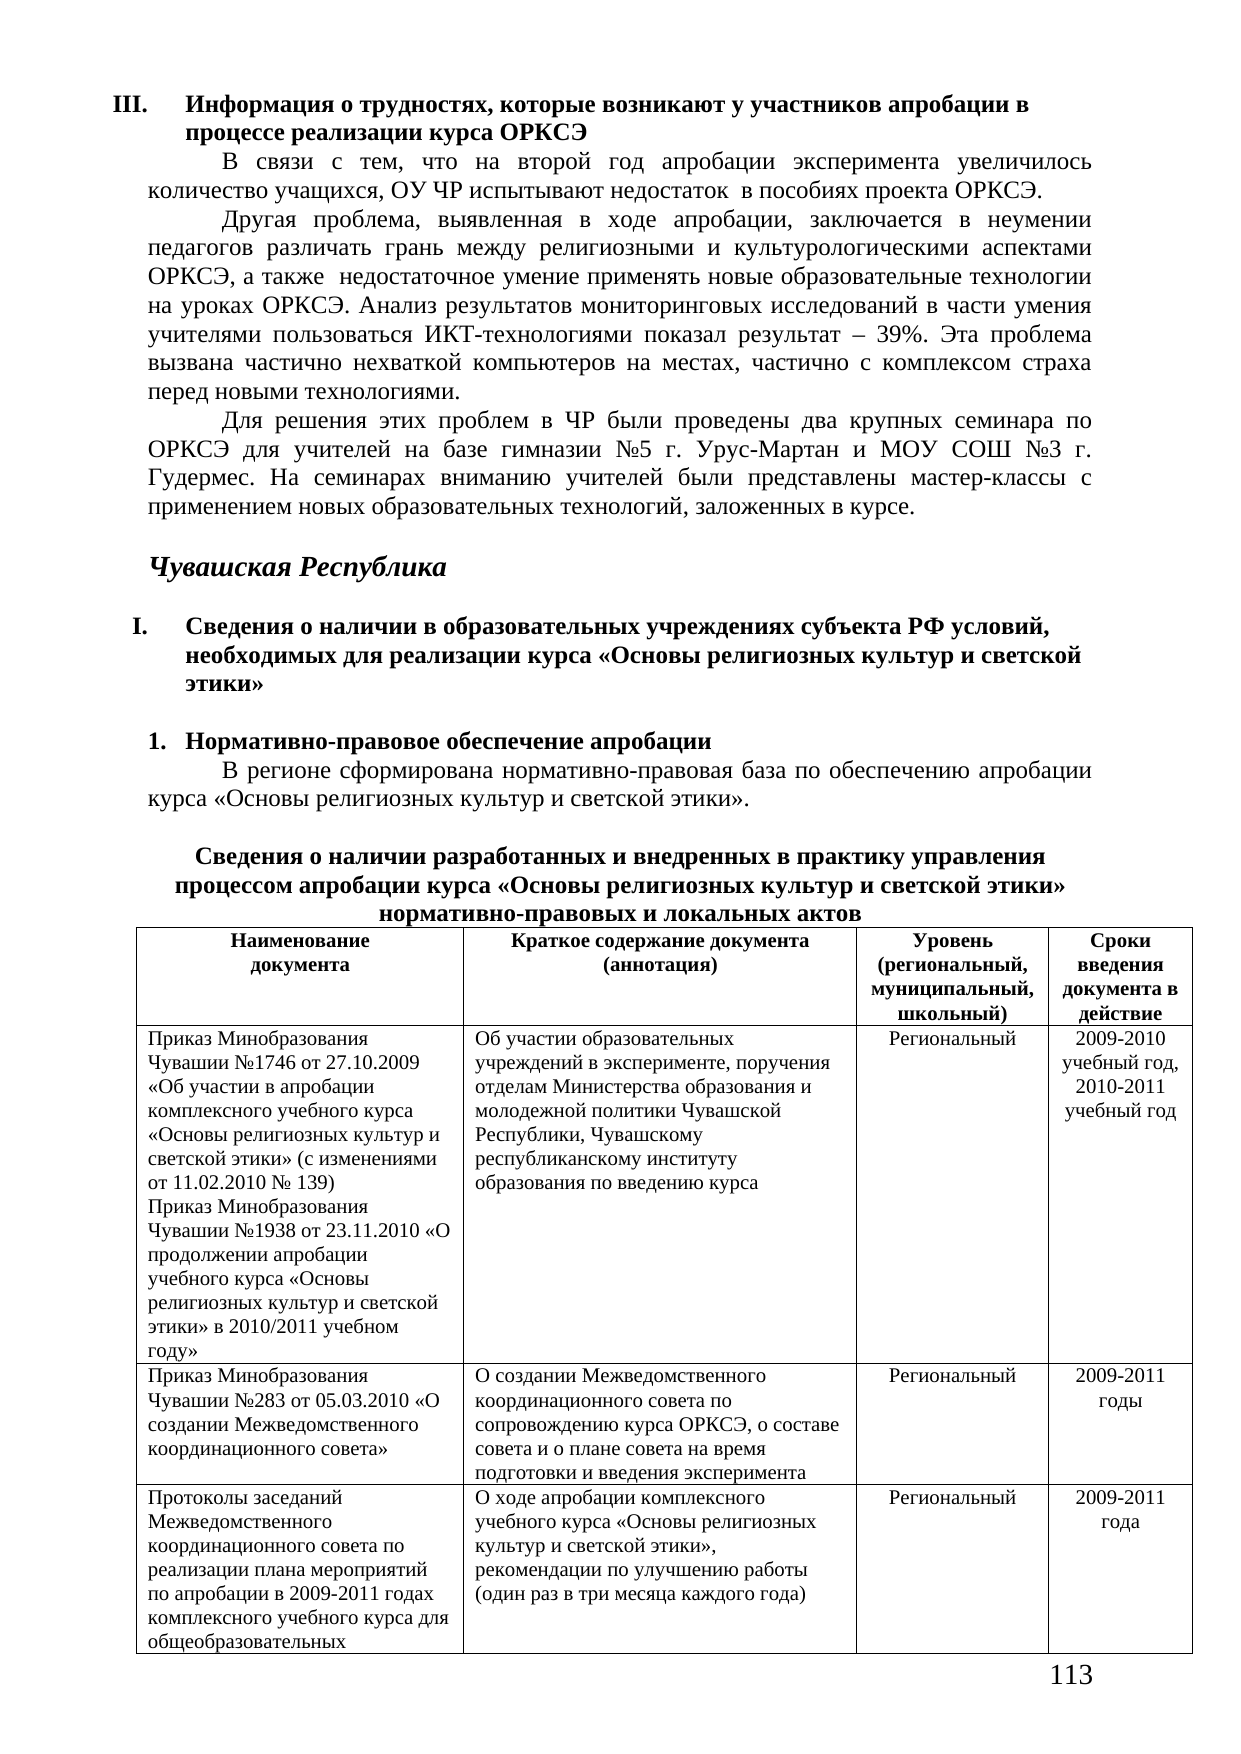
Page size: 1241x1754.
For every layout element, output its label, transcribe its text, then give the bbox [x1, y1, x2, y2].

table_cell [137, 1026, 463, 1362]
text В регионе сформирована нормативно-правовая база по обеспечению апробации курса «Основы религиозных культур и светской этики». [148, 755, 1093, 812]
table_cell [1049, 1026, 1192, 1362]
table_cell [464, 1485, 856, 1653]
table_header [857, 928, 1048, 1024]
subtitle Чувашская Республика [148, 549, 1093, 582]
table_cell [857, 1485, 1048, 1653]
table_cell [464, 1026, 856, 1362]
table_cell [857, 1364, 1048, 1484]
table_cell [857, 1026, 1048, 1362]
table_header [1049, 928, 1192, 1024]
list Нормативно-правовое обеспечение апробации [148, 726, 1093, 755]
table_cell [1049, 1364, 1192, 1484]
text Для решения этих проблем в ЧР были проведены два крупных семинара по ОРКСЭ для учителей на базе гимназии №5 г. Урус-Мартан и МОУ СОШ №3 г. Гудермес. На семинарах вниманию учителей были представлены мастер-классы с применением новых образовательных технологий, заложенных в курсе. [148, 405, 1093, 520]
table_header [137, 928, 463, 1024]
list Информация о трудностях, которые возникают у участников апробации в процессе реализации курса ОРКСЭ [148, 89, 1093, 146]
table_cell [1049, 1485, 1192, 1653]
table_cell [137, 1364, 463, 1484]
list Сведения о наличии в образовательных учреждениях субъекта РФ условий, необходимых для реализации курса «Основы религиозных культур и светской этики» [148, 611, 1093, 697]
text Сведения о наличии разработанных и внедренных в практику управления процессом апробации курса «Основы религиозных культур и светской этики» нормативно-правовых и локальных актов [148, 841, 1093, 927]
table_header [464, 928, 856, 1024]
text В связи с тем, что на второй год апробации эксперимента увеличилось количество учащихся, ОУ ЧР испытывают недостаток в пособиях проекта ОРКСЭ. [148, 146, 1093, 204]
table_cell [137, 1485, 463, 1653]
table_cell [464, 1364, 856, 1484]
text Другая проблема, выявленная в ходе апробации, заключается в неумении педагогов различать грань между религиозными и культурологическими аспектами ОРКСЭ, а также недостаточное умение применять новые образовательные технологии на уроках ОРКСЭ. Анализ результатов мониторинговых исследований в части умения учителями пользоваться ИКТ-технологиями показал результат – 39%. Эта проблема вызвана частично нехваткой компьютеров на местах, частично с комплексом страха перед новыми технологиями. [148, 204, 1093, 405]
